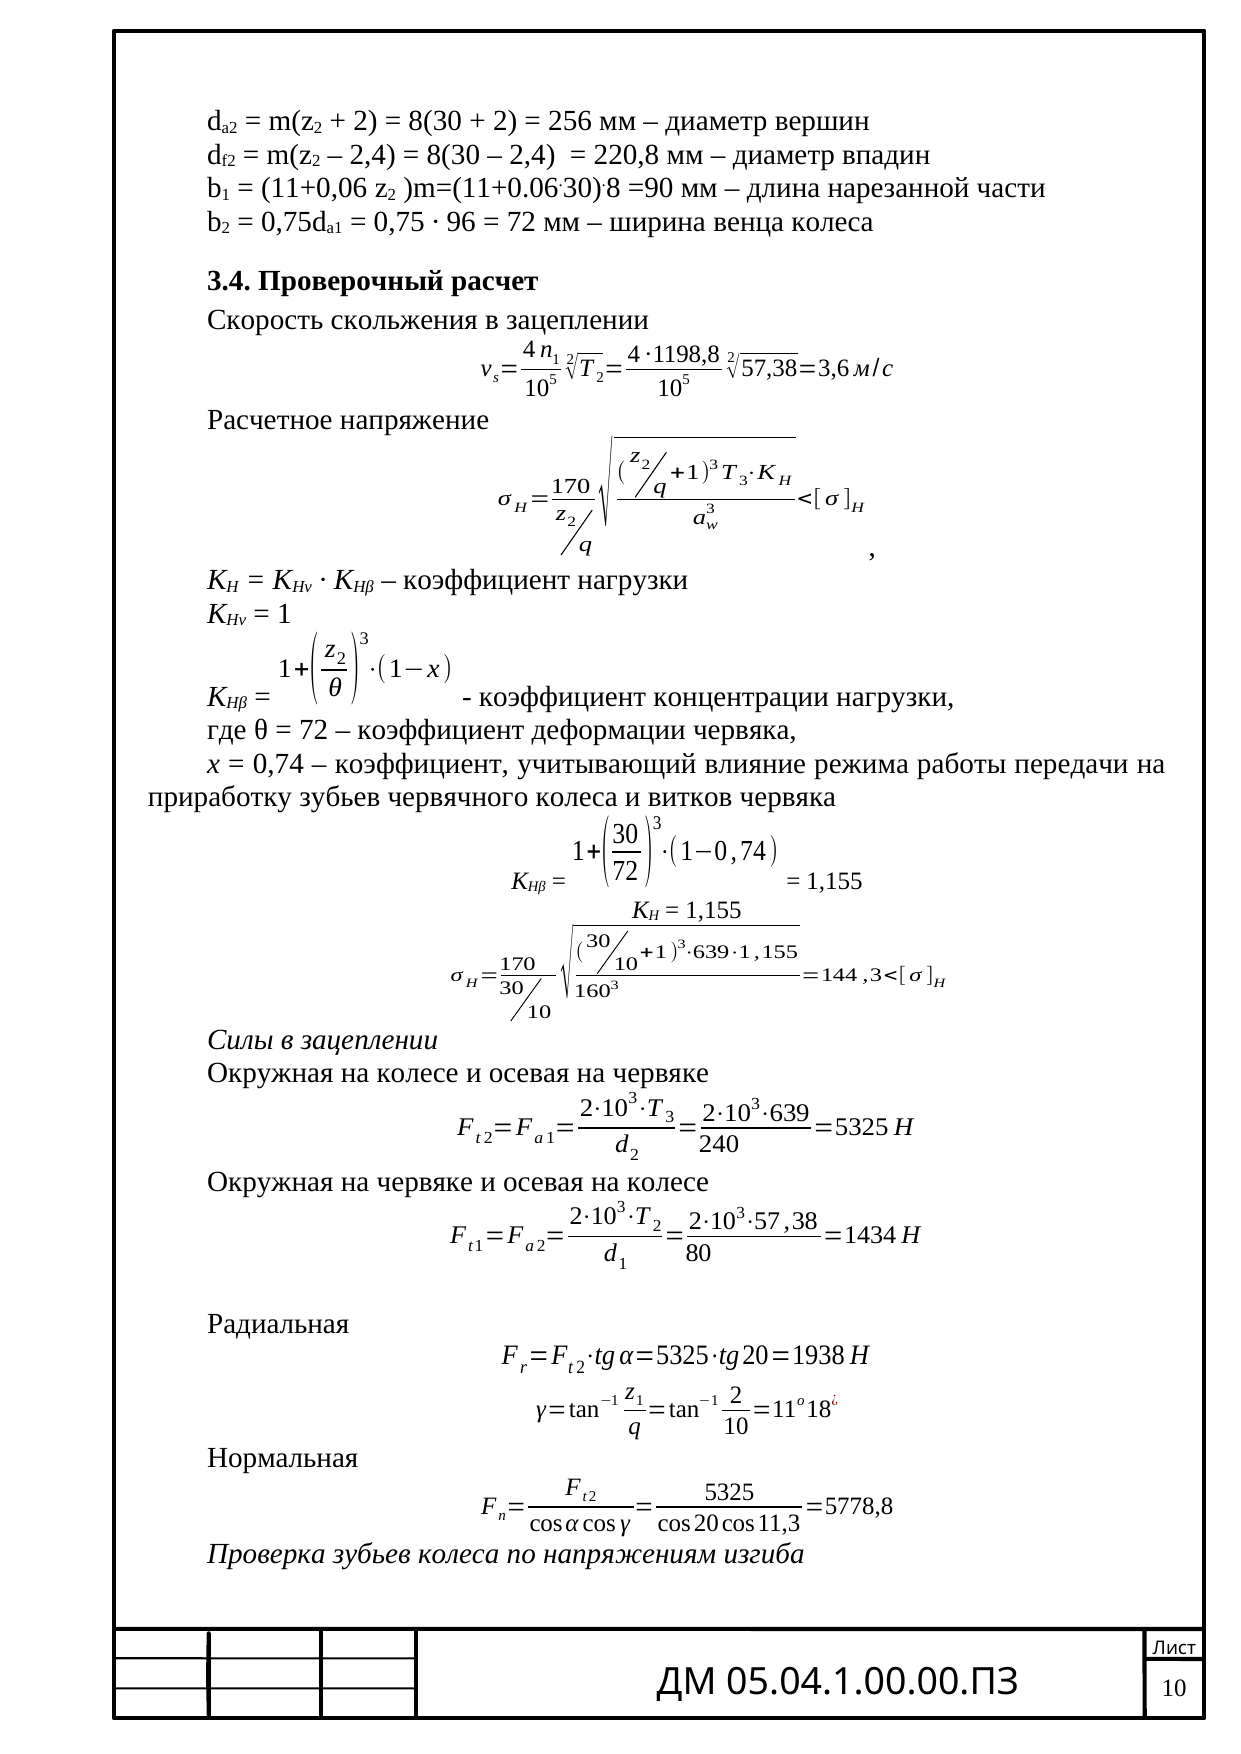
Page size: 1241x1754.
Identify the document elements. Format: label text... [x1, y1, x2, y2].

text , [148, 436, 1167, 562]
text KHβ = - коэффициент концентрации нагрузки, [148, 629, 1167, 712]
text Нормальная [148, 1440, 1167, 1473]
text Скорость скольжения в зацеплении [148, 302, 1167, 336]
text КН = КHv ∙ KHβ – коэффициент нагрузки [148, 562, 1167, 596]
text Окружная на колесе и осевая на червяке [148, 1056, 1167, 1089]
text b1 = (11+0,06 z2 )m=(11+0.06.30).8 =90 мм – длина нарезанной части [148, 171, 1167, 204]
text Расчетное напряжение [148, 402, 1167, 436]
text Силы в зацеплении [148, 1022, 1167, 1056]
text b2 = 0,75da1 = 0,75 ∙ 96 = 72 мм – ширина венца колеса [148, 204, 1167, 238]
text КHv = 1 [148, 596, 1167, 629]
text Окружная на червяке и осевая на колесе [148, 1164, 1167, 1198]
text x = 0,74 – коэффициент, учитывающий влияние режима работы передачи на приработку зубьев червячного колеса и витков червяка [148, 746, 1167, 813]
text KHβ = = 1,155 [148, 813, 1167, 895]
text Проверка зубьев колеса по напряжениям изгиба [148, 1536, 1167, 1570]
text КH = 1,155 [148, 895, 1167, 923]
text da2 = m(z2 + 2) = 8(30 + 2) = 256 мм – диаметр вершин [148, 103, 1167, 137]
text где θ = 72 – коэффициент деформации червяка, [148, 712, 1167, 746]
text df2 = m(z2 – 2,4) = 8(30 – 2,4) = 220,8 мм – диаметр впадин [148, 137, 1167, 171]
text Радиальная [148, 1306, 1167, 1340]
subtitle 3.4. Проверочный расчет [148, 263, 1167, 296]
